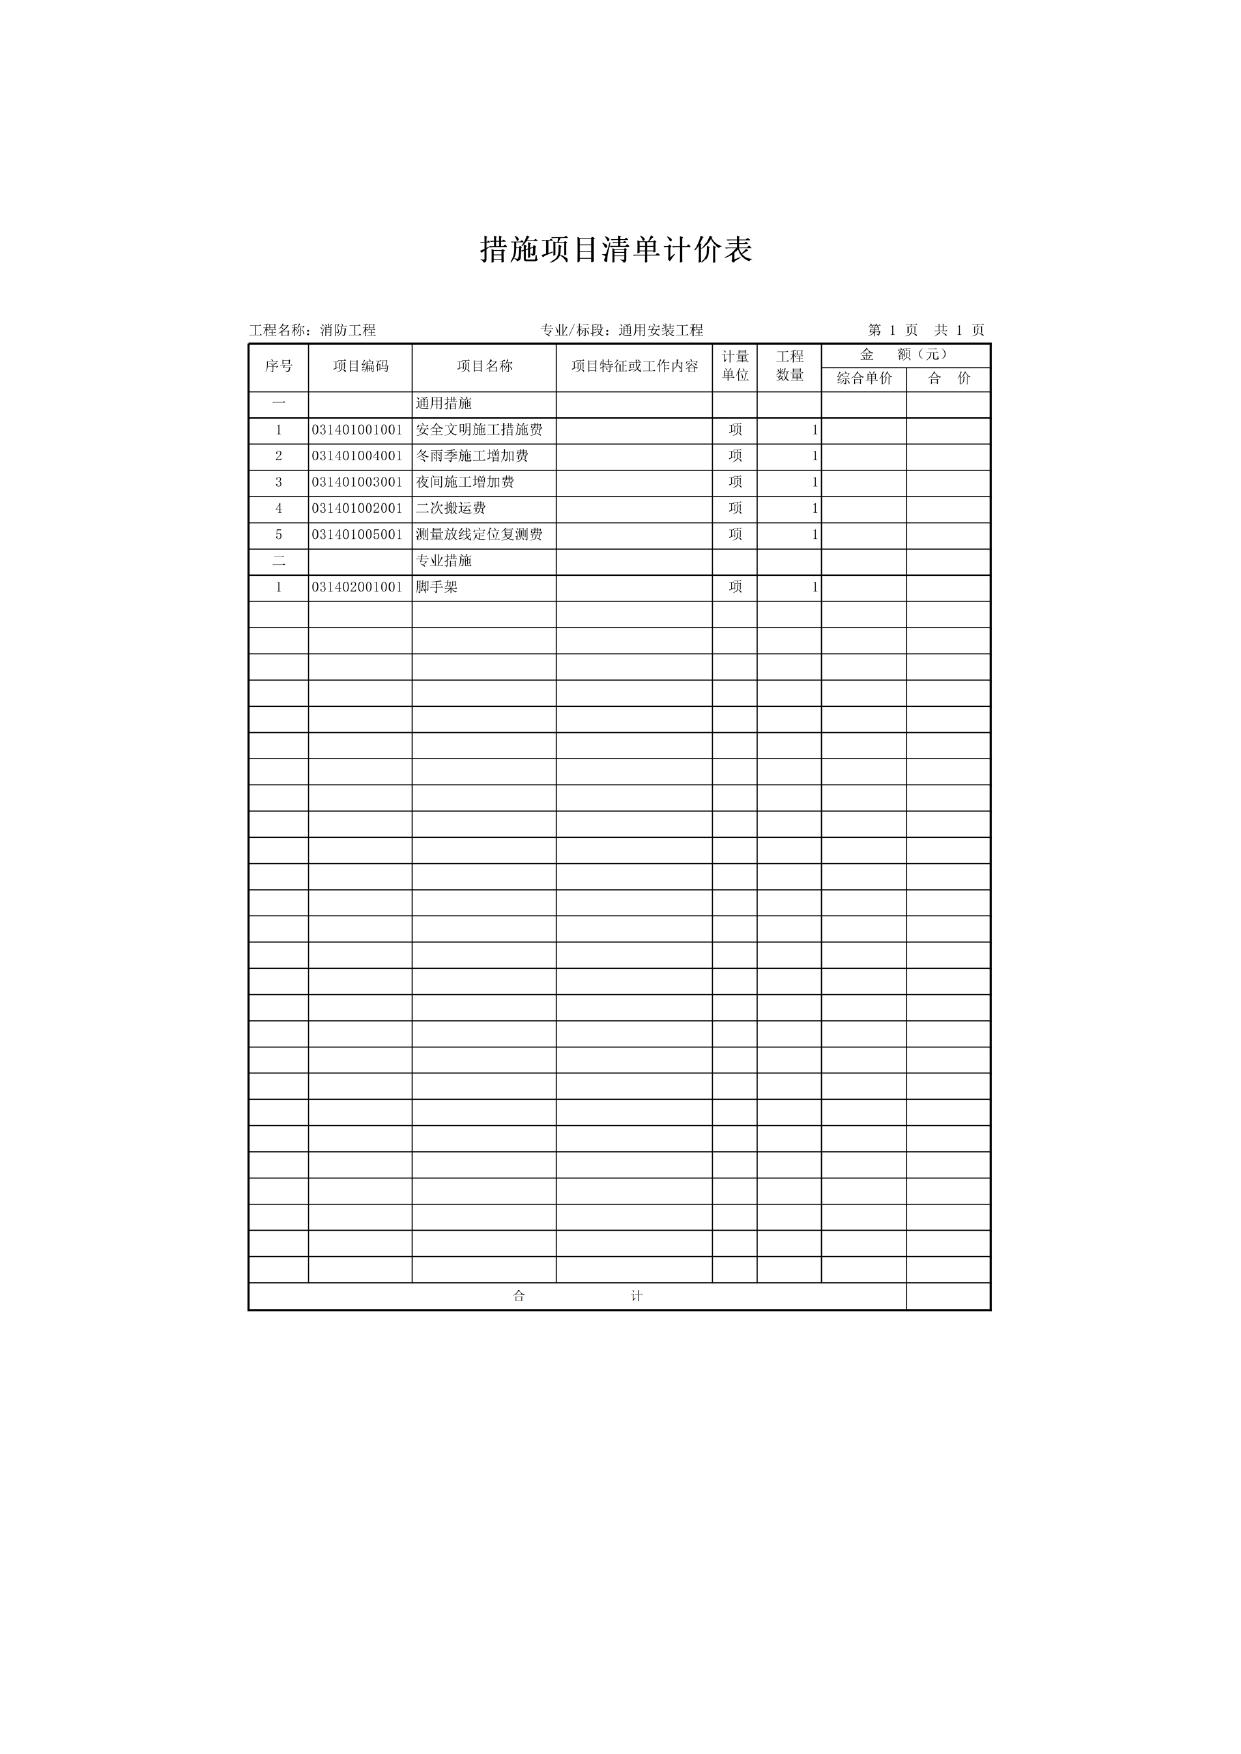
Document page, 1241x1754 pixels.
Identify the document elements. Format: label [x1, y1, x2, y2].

picture [187, 162, 1053, 1387]
